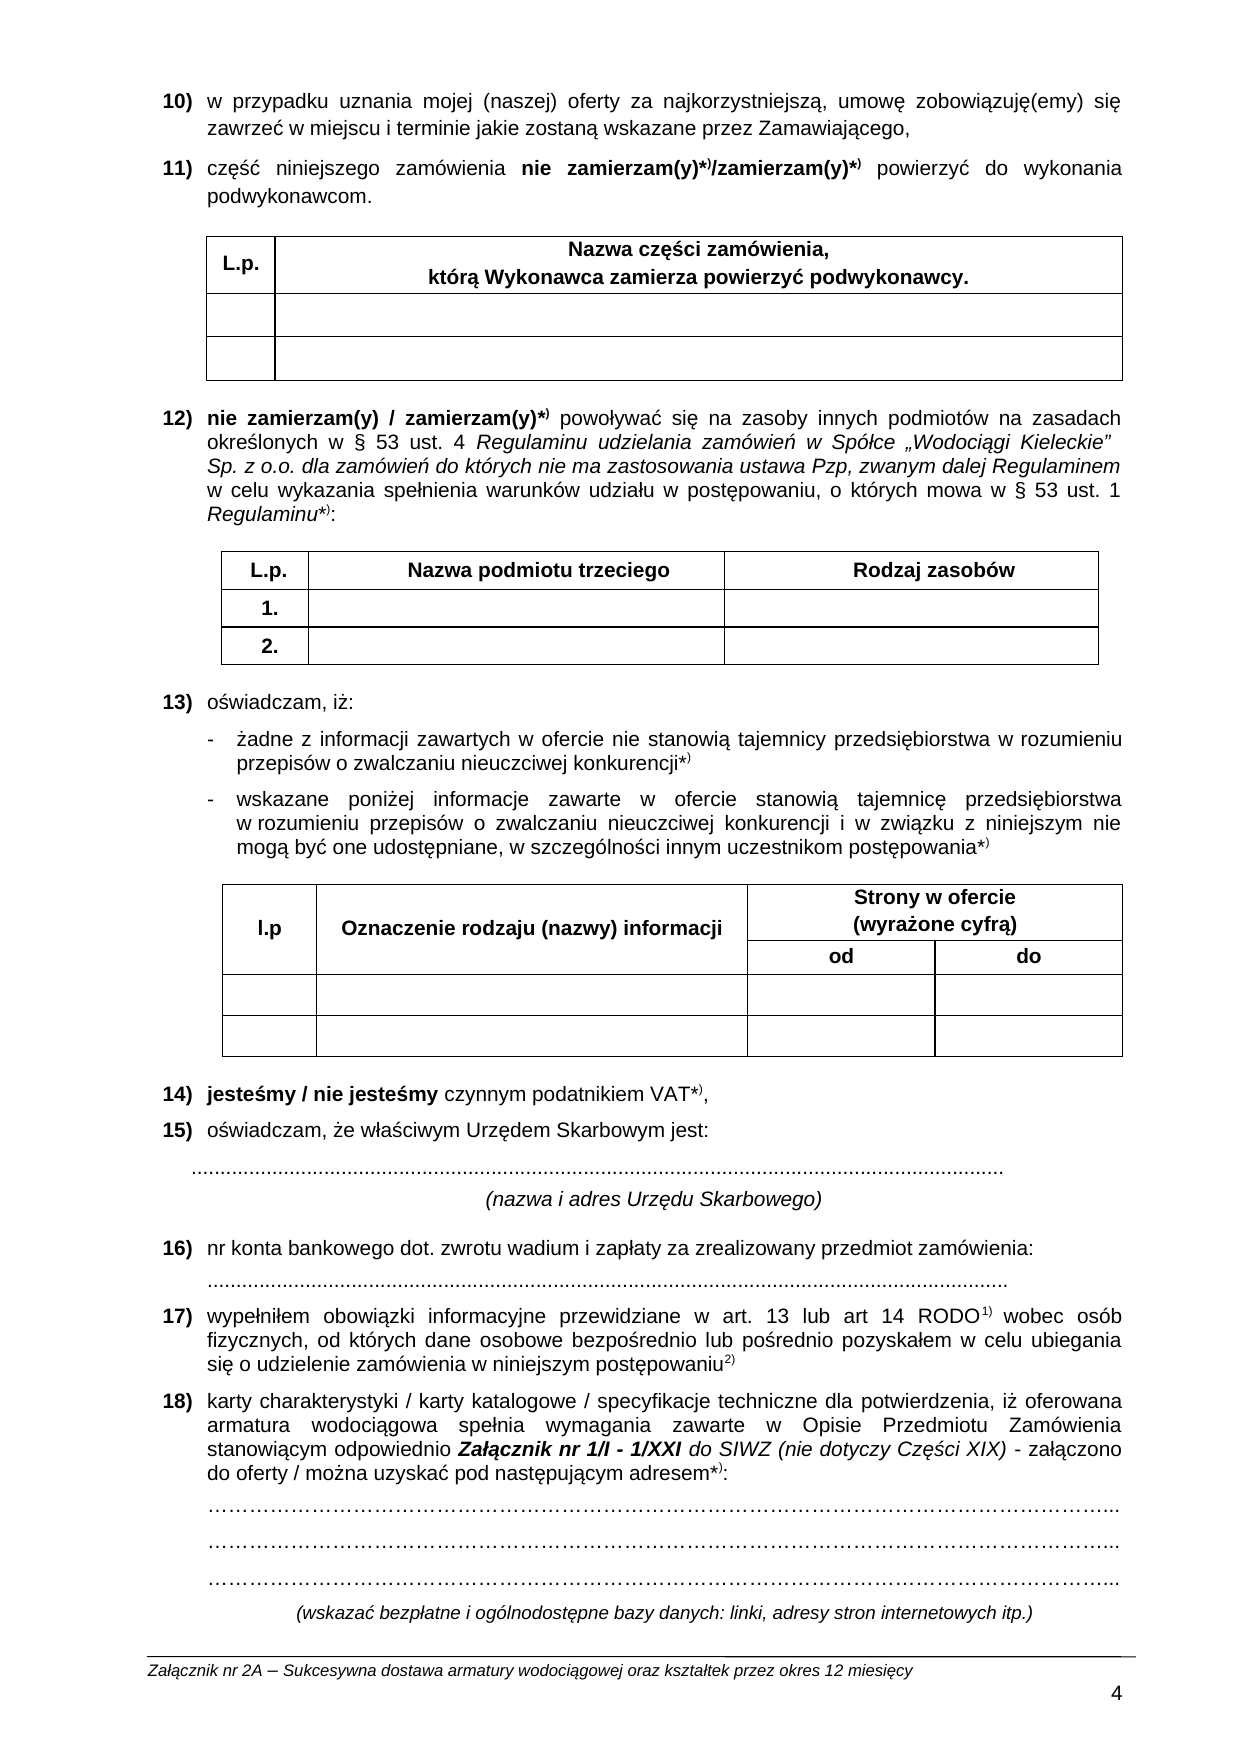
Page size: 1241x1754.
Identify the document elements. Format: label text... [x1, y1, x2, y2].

list nr konta bankowego dot. zwrotu wadium i zapłaty za zrealizowany przedmiot zamówienia: [162, 1236, 1122, 1260]
table_header Nazwa części zamówienia, którą Wykonawca zamierza powierzyć podwykonawcy. [276, 237, 1122, 292]
table_cell [223, 975, 316, 1015]
list ........................................................................................................................................... [207, 1268, 1122, 1292]
text …………………………………………………………………………………………………………………... [207, 1566, 1122, 1589]
table_cell [936, 975, 1122, 1015]
table_cell [222, 590, 308, 626]
list wypełniłem obowiązki informacyjne przewidziane w art. 13 lub art 14 RODO1) wobec osób fizycznych, od których dane osobowe bezpośrednio lub pośrednio pozyskałem w celu ubiegania się o udzielenie zamówienia w niniejszym postępowaniu2) [162, 1304, 1122, 1376]
list część niniejszego zamówienia nie zamierzam(y)*)/zamierzam(y)*) powierzyć do wykonania podwykonawcom. [162, 156, 1122, 208]
list oświadczam, że właściwym Urzędem Skarbowym jest: [162, 1118, 1122, 1142]
table_header L.p. [222, 552, 308, 589]
table_cell [317, 1016, 747, 1056]
text …………………………………………………………………………………………………………………... [207, 1529, 1122, 1553]
table_cell [309, 628, 724, 664]
list nie zamierzam(y) / zamierzam(y)*) powoływać się na zasoby innych podmiotów na zasadach określonych w § 53 ust. 4 Regulaminu udzielania zamówień w Spółce „Wodociągi Kieleckie” Sp. z o.o. dla zamówień do których nie ma zastosowania ustawa Pzp, zwanym dalej Regulaminem w celu wykazania spełnienia warunków udziału w postępowaniu, o których mowa w § 53 ust. 1 Regulaminu*): [162, 406, 1122, 526]
table_cell [725, 590, 1098, 626]
table_header Rodzaj zasobów [725, 552, 1098, 589]
table_cell [207, 337, 274, 380]
table_header l.p [223, 885, 316, 974]
table_cell [309, 590, 724, 626]
list karty charakterystyki / karty katalogowe / specyfikacje techniczne dla potwierdzenia, iż oferowana armatura wodociągowa spełnia wymagania zawarte w Opisie Przedmiotu Zamówienia stanowiącym odpowiednio Załącznik nr 1/I - 1/XXI do SIWZ (nie dotyczy Części XIX) - załączono do oferty / można uzyskać pod następującym adresem*): [162, 1388, 1122, 1484]
table_header L.p. [207, 237, 274, 292]
list oświadczam, iż: [162, 690, 1122, 714]
table_cell [936, 1016, 1122, 1056]
table_cell [725, 628, 1098, 664]
table_cell [222, 628, 308, 664]
text - żadne z informacji zawartych w ofercie nie stanowią tajemnicy przedsiębiorstwa w rozumieniu przepisów o zwalczaniu nieuczciwej konkurencji*) [207, 726, 1122, 774]
table_header Strony w ofercie (wyrażone cyfrą) [748, 885, 1122, 940]
table_cell do [936, 941, 1122, 974]
list w przypadku uznania mojej (naszej) oferty za najkorzystniejszą, umowę zobowiązuję(emy) się zawrzeć w miejscu i terminie jakie zostaną wskazane przez Zamawiającego, [162, 89, 1122, 140]
list jesteśmy / nie jesteśmy czynnym podatnikiem VAT*), [162, 1082, 1122, 1106]
table_cell [207, 294, 274, 336]
table_cell [276, 337, 1122, 380]
text (wskazać bezpłatne i ogólnodostępne bazy danych: linki, adresy stron internetowych itp.) [207, 1602, 1122, 1624]
text (nazwa i adres Urzędu Skarbowego) [185, 1187, 1122, 1211]
table_header Nazwa podmiotu trzeciego [309, 552, 724, 589]
text ............................................................................................................................................. [185, 1155, 1122, 1179]
text …………………………………………………………………………………………………………………... [207, 1493, 1122, 1517]
table_cell [748, 1016, 934, 1056]
table_cell [748, 975, 934, 1015]
table_cell [276, 294, 1122, 336]
text - wskazane poniżej informacje zawarte w ofercie stanowią tajemnicę przedsiębiorstwa w rozumieniu przepisów o zwalczaniu nieuczciwej konkurencji i w związku z niniejszym nie mogą być one udostępniane, w szczególności innym uczestnikom postępowania*) [207, 787, 1122, 859]
table_header Oznaczenie rodzaju (nazwy) informacji [317, 885, 747, 974]
table_cell [317, 975, 747, 1015]
table_cell [223, 1016, 316, 1056]
table_cell od [748, 941, 934, 974]
